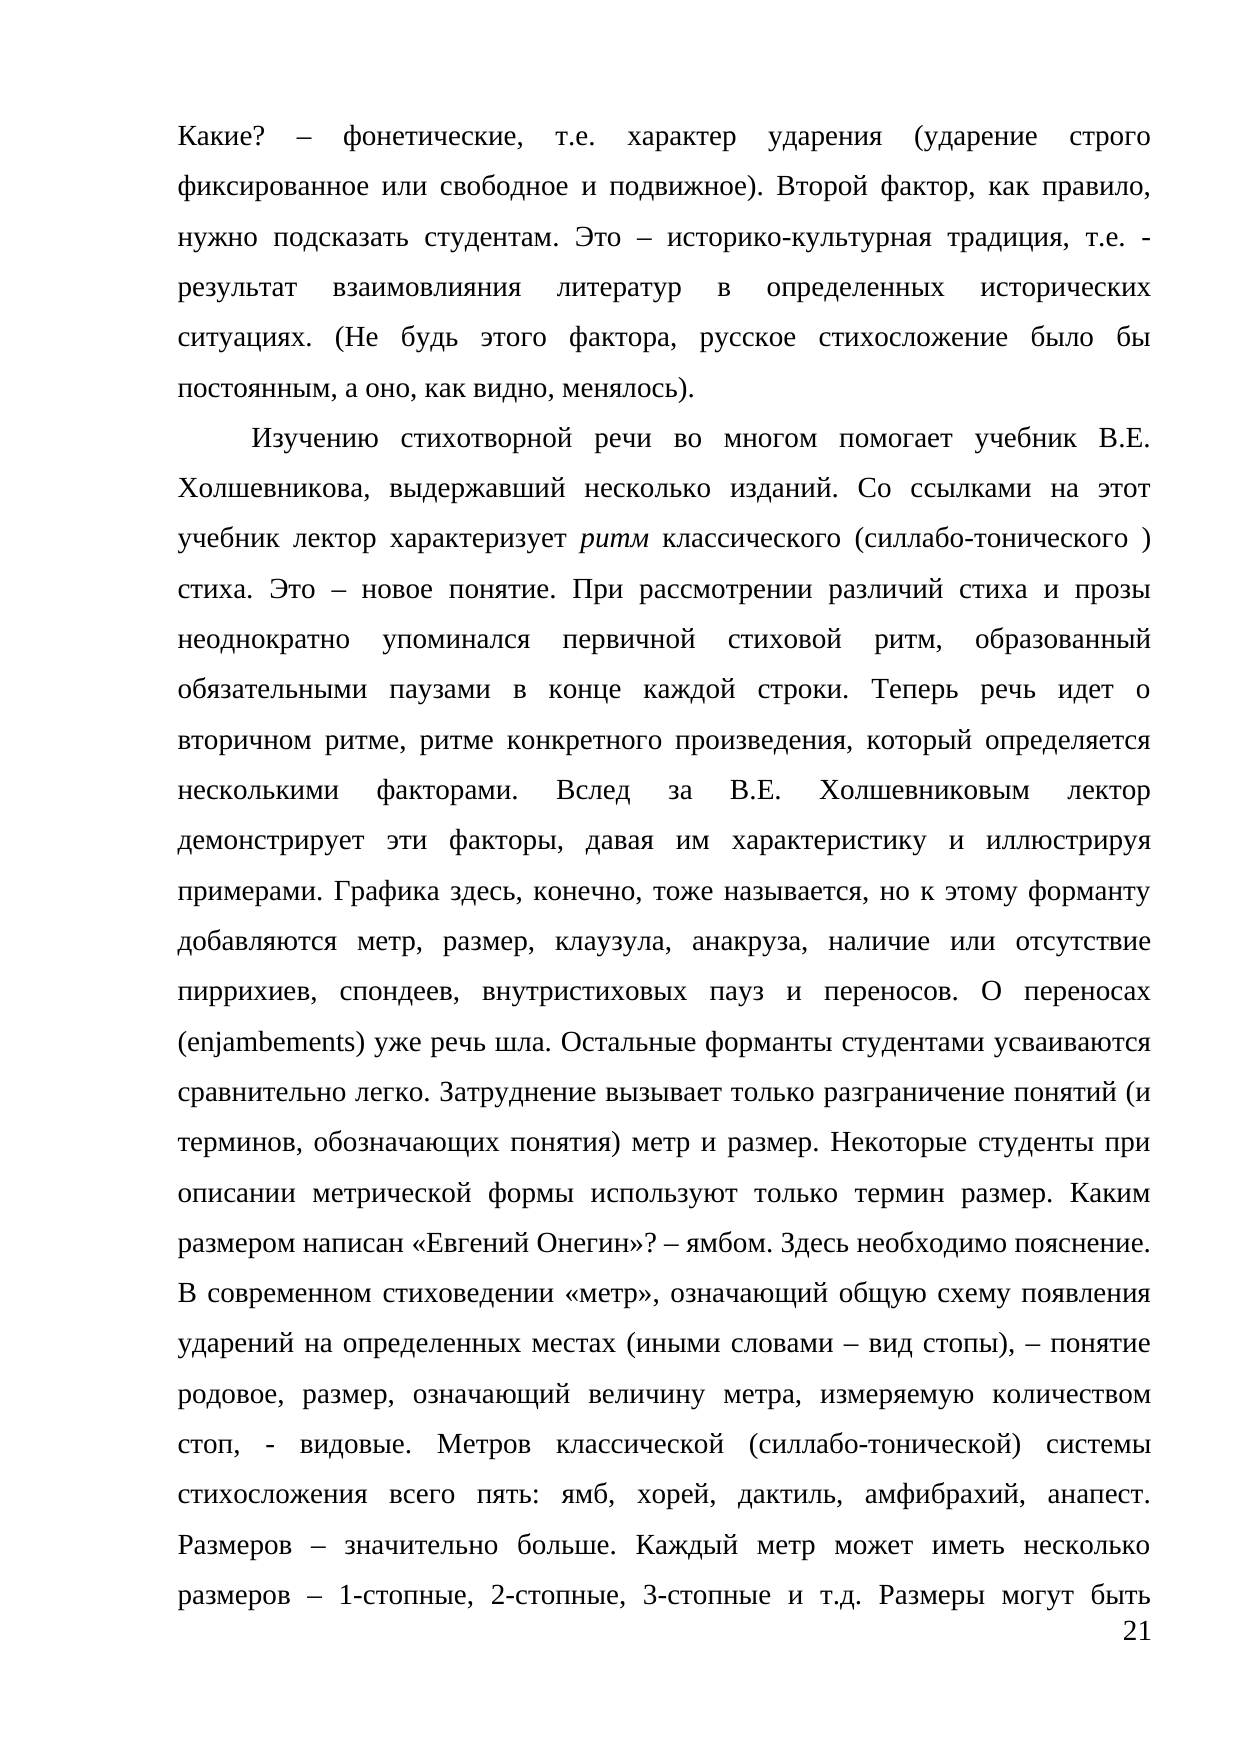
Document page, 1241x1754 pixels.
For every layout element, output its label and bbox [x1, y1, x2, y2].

text [177, 118, 1152, 403]
text [177, 420, 1152, 1611]
